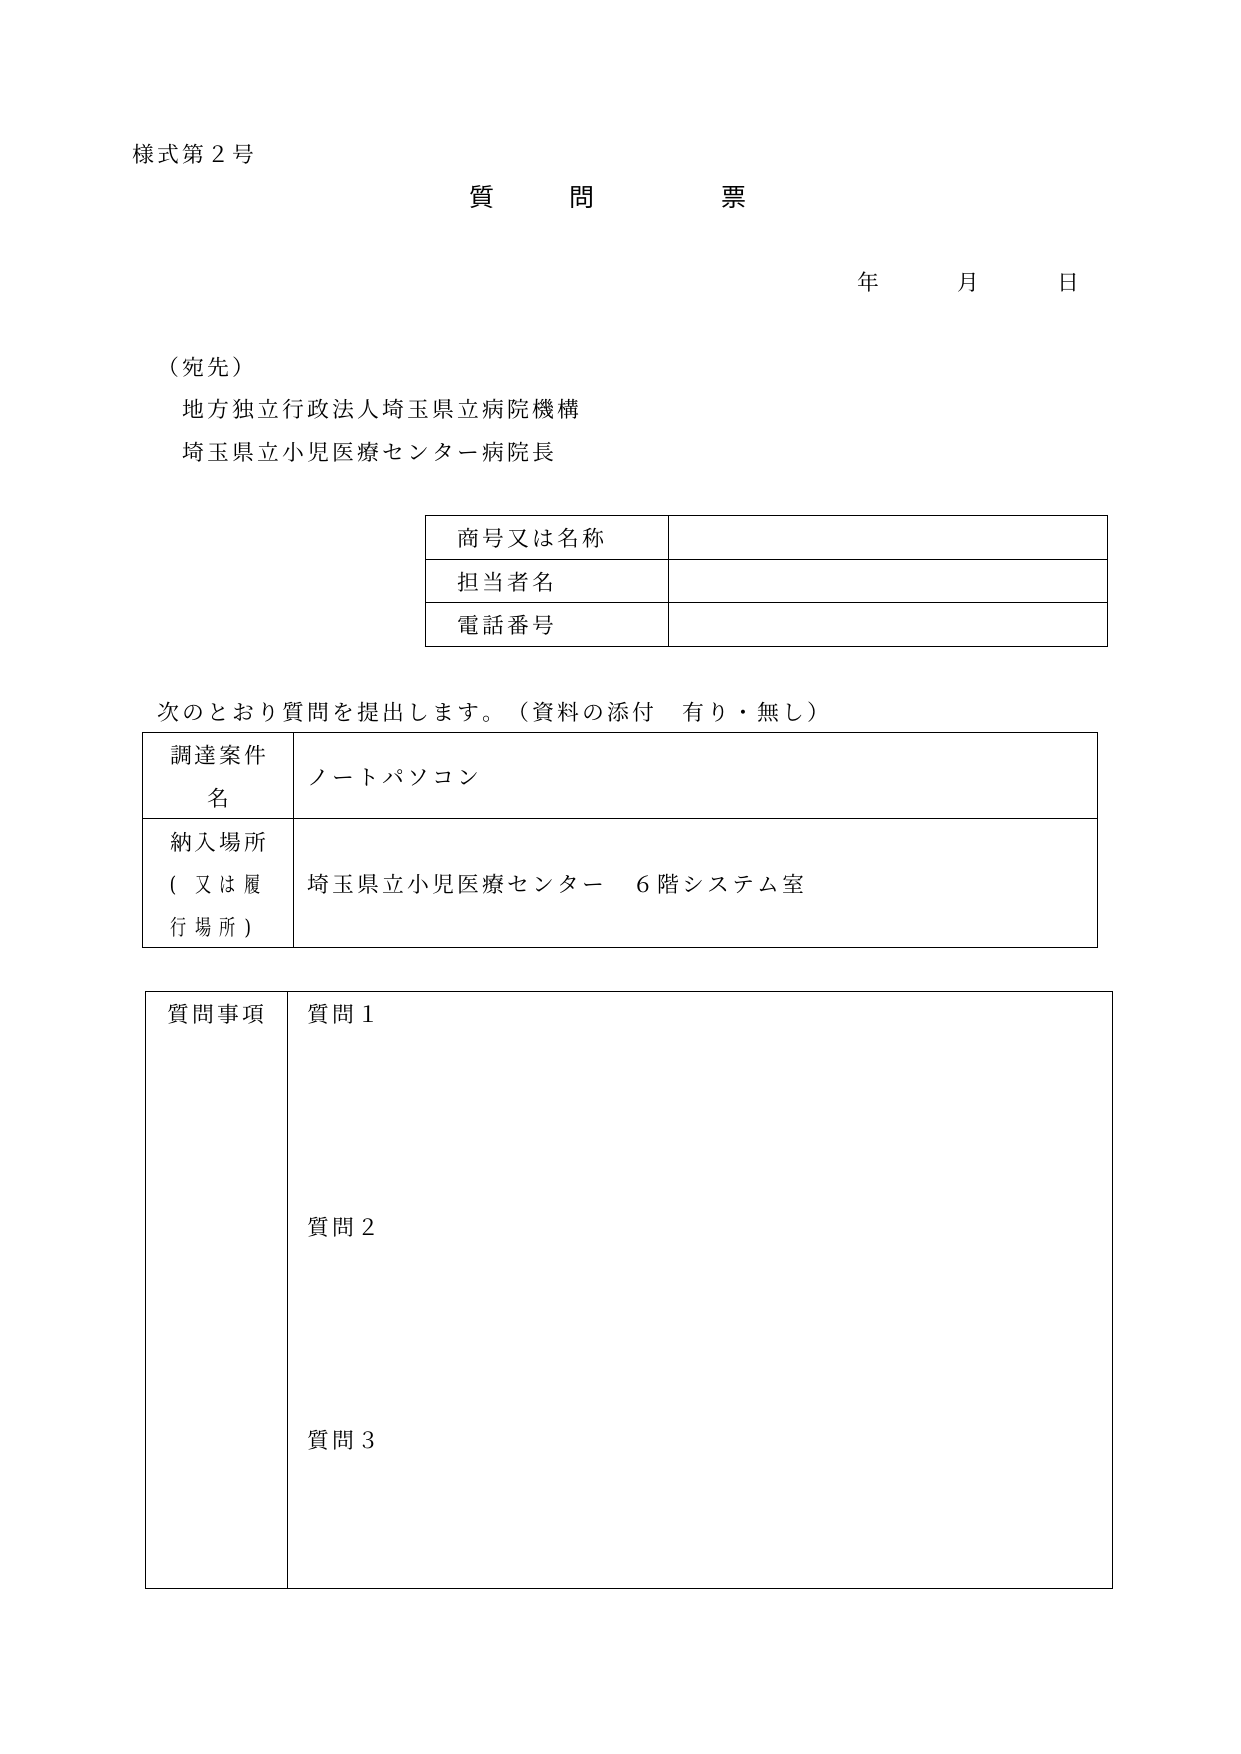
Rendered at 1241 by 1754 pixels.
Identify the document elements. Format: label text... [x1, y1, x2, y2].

table_cell 担当者名 [426, 560, 668, 602]
table_cell [669, 603, 1107, 646]
table_cell [669, 560, 1107, 602]
text 埼玉県立小児医療センター病院長 [133, 429, 1108, 472]
text （宛先） [133, 344, 1108, 387]
table_header 質問１ 質問２ 質問３ [288, 992, 1112, 1588]
table_header 質問事項 [146, 992, 287, 1588]
text 様式第２号 [133, 131, 1108, 174]
table_header [669, 516, 1107, 558]
text 質問票 [133, 174, 1108, 217]
table_header ノートパソコン [294, 733, 1097, 818]
table_cell 納入場所 (又は履行場所) [143, 819, 293, 947]
table_header 商号又は名称 [426, 516, 668, 558]
table_header 調達案件名 [143, 733, 293, 818]
table_cell 埼玉県立小児医療センター ６階システム室 [294, 819, 1097, 947]
text 地方独立行政法人埼玉県立病院機構 [133, 387, 1108, 429]
text 年 月 日 [133, 259, 1082, 302]
table_cell 電話番号 [426, 603, 668, 646]
text 次のとおり質問を提出します。（資料の添付 有り・無し） [133, 689, 1108, 732]
